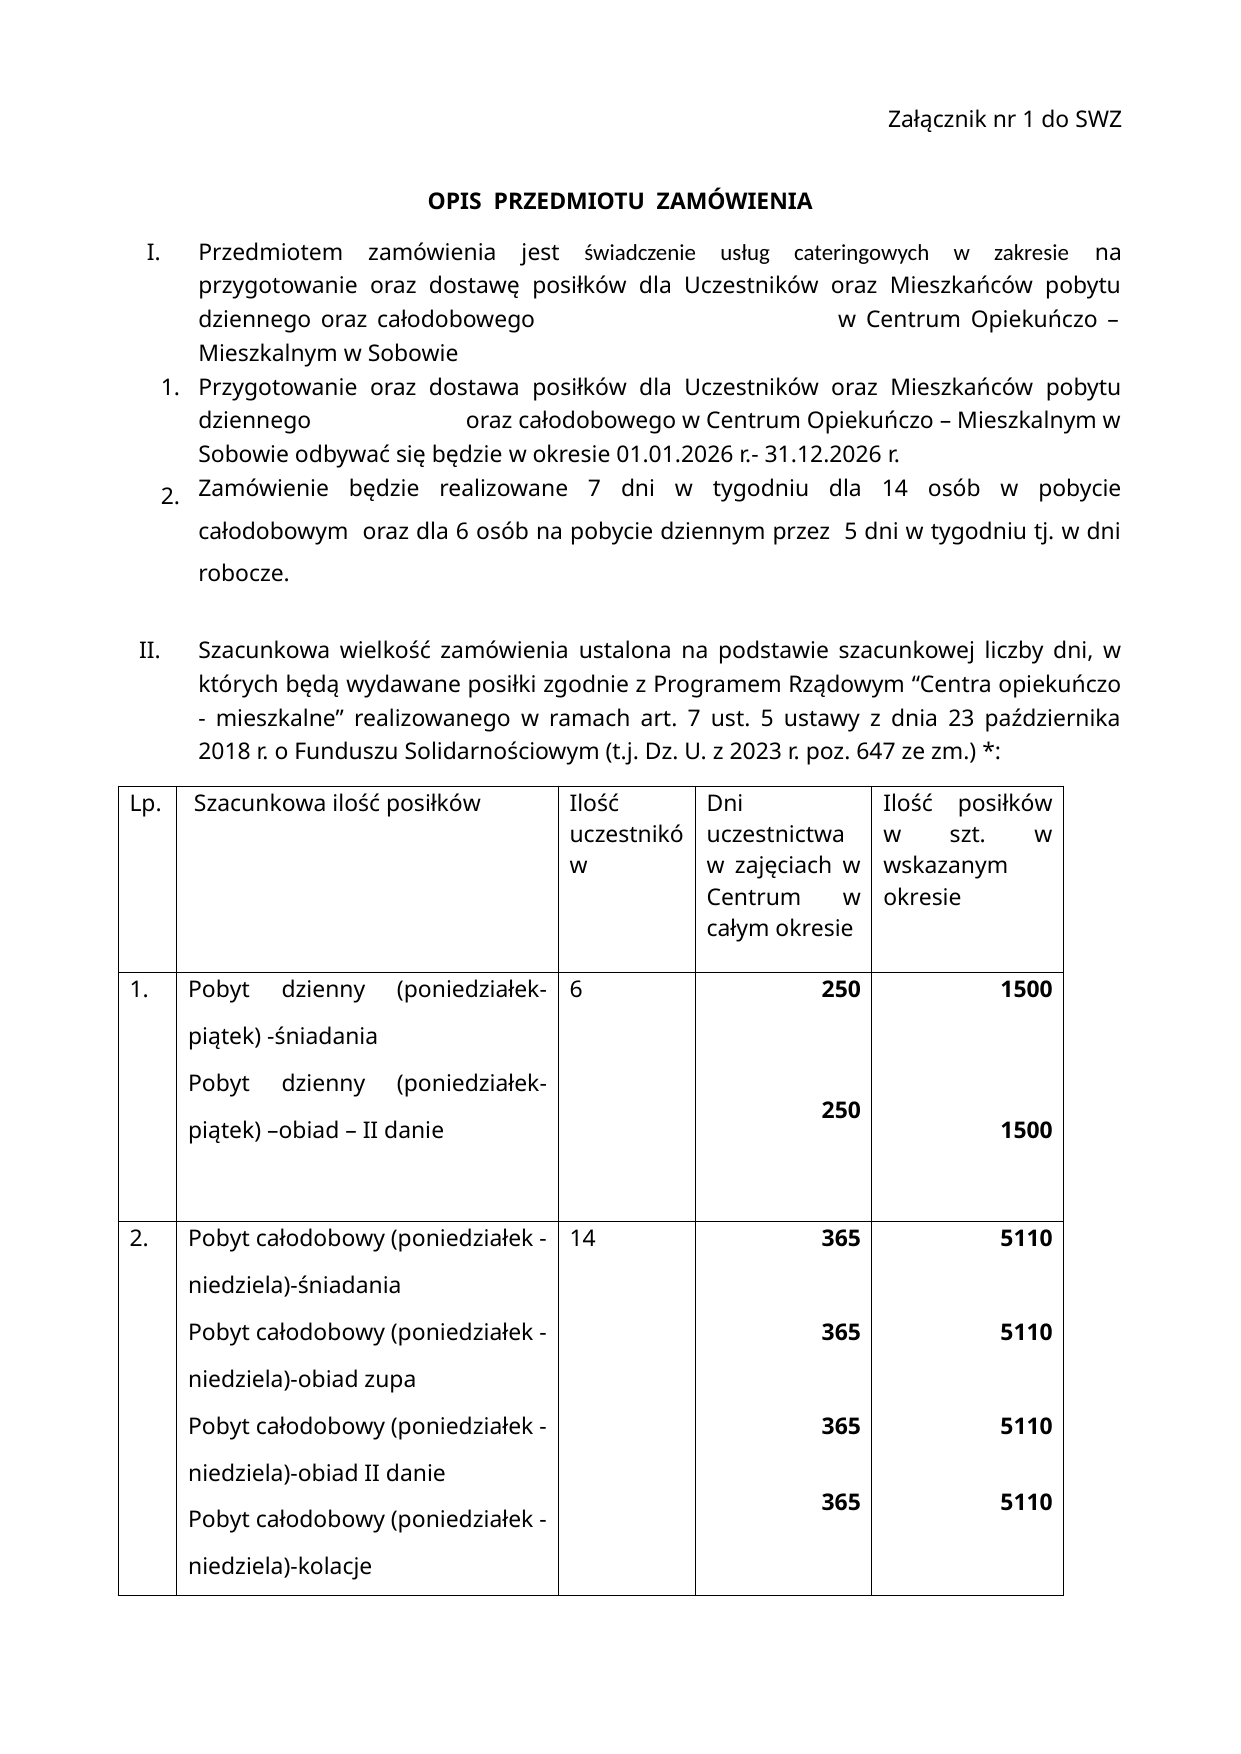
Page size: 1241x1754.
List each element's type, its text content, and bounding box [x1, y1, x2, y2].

text OPIS PRZEDMIOTU ZAMÓWIENIA [118, 185, 1122, 216]
table_cell 365 365 365 365 [696, 1222, 871, 1594]
table_header Lp. [119, 787, 176, 972]
list Przedmiotem zamówienia jest świadczenie usług cateringowych w zakresie na przygotowanie oraz dostawę posiłków dla Uczestników oraz Mieszkańców pobytu dziennego oraz całodobowego w Centrum Opiekuńczo – Mieszkalnym w Sobowie [161, 236, 1122, 368]
text Załącznik nr 1 do SWZ [118, 103, 1122, 135]
list Przygotowanie oraz dostawa posiłków dla Uczestników oraz Mieszkańców pobytu dziennego oraz całodobowego w Centrum Opiekuńczo – Mieszkalnym w Sobowie odbywać się będzie w okresie 01.01.2026 r.- 31.12.2026 r. [161, 371, 1122, 469]
table_header Ilość posiłków w szt. w wskazanym okresie [872, 787, 1063, 972]
table_header Ilość uczestników [559, 787, 695, 972]
table_cell 1. [119, 973, 176, 1221]
list Zamówienie będzie realizowane 7 dni w tygodniu dla 14 osób w pobycie całodobowym oraz dla 6 osób na pobycie dziennym przez 5 dni w tygodniu tj. w dni robocze. [161, 472, 1122, 597]
table_cell 5110 5110 5110 5110 [872, 1222, 1063, 1594]
table_header Dni uczestnictwa w zajęciach w Centrum w całym okresie [696, 787, 871, 972]
table_cell Pobyt dzienny (poniedziałek-piątek) -śniadania Pobyt dzienny (poniedziałek-piątek) –obiad – II danie [177, 973, 558, 1221]
table_cell 14 [559, 1222, 695, 1594]
table_cell 1500 1500 [872, 973, 1063, 1221]
table_cell 250 250 [696, 973, 871, 1221]
list Szacunkowa wielkość zamówienia ustalona na podstawie szacunkowej liczby dni, w których będą wydawane posiłki zgodnie z Programem Rządowym “Centra opiekuńczo - mieszkalne” realizowanego w ramach art. 7 ust. 5 ustawy z dnia 23 października 2018 r. o Funduszu Solidarnościowym (t.j. Dz. U. z 2023 r. poz. 647 ze zm.) *: [161, 634, 1122, 766]
table_cell 6 [559, 973, 695, 1221]
table_header Szacunkowa ilość posiłków [177, 787, 558, 972]
table_cell 2. [119, 1222, 176, 1594]
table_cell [177, 1222, 558, 1594]
